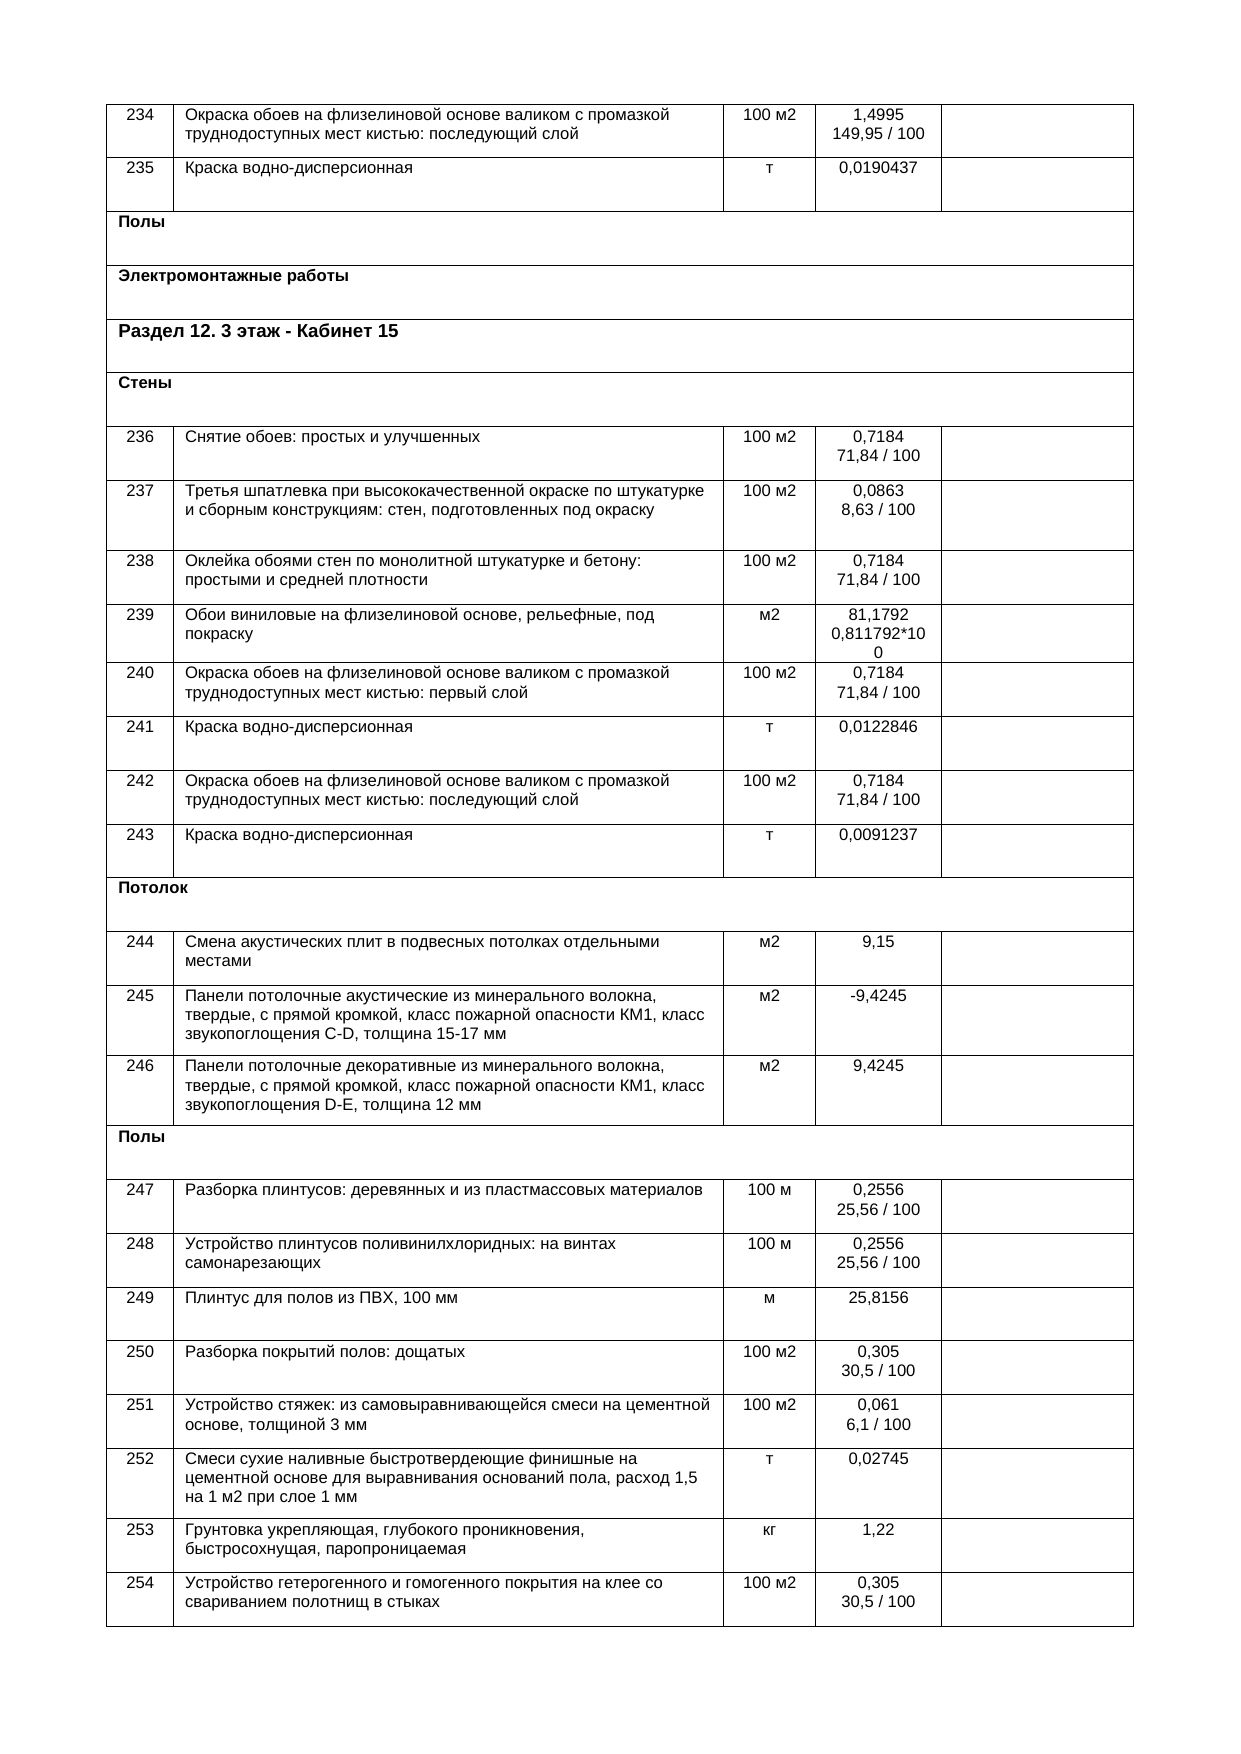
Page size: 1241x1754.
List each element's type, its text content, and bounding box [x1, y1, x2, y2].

table_cell Потолок [107, 878, 1133, 931]
table_cell [942, 1234, 1133, 1287]
table_cell Обои виниловые на флизелиновой основе, рельефные, под покраску [174, 605, 723, 662]
table_cell 234 [107, 105, 173, 157]
table_cell 0,2556 25,56 / 100 [816, 1234, 941, 1287]
table_cell 100 м2 [724, 105, 815, 157]
table_cell т [724, 158, 815, 211]
table_cell Панели потолочные акустические из минерального волокна, твердые, с прямой кромкой, класс пожарной опасности КМ1, класс звукопоглощения C-D, толщина 15-17 мм [174, 986, 723, 1055]
table_cell 100 м2 [724, 1573, 815, 1626]
table_cell т [724, 825, 815, 877]
table_cell 100 м2 [724, 427, 815, 480]
table_cell 9,15 [816, 932, 941, 985]
table_cell 249 [107, 1288, 173, 1340]
table_cell 251 [107, 1395, 173, 1448]
table_cell [942, 1573, 1133, 1626]
table_cell 9,4245 [816, 1056, 941, 1125]
table_cell 0,7184 71,84 / 100 [816, 551, 941, 604]
table_cell Разборка покрытий полов: дощатых [174, 1341, 723, 1394]
table_cell 253 [107, 1519, 173, 1572]
table_cell Плинтус для полов из ПВХ, 100 мм [174, 1288, 723, 1340]
table_cell 0,0122846 [816, 717, 941, 770]
table_cell 0,0190437 [816, 158, 941, 211]
table_cell 100 м [724, 1234, 815, 1287]
table_cell Окраска обоев на флизелиновой основе валиком с промазкой труднодоступных мест кистью: первый слой [174, 663, 723, 716]
table_cell 25,8156 [816, 1288, 941, 1340]
table_cell Краска водно-дисперсионная [174, 158, 723, 211]
table_cell т [724, 717, 815, 770]
table_cell [942, 932, 1133, 985]
table_cell [942, 158, 1133, 211]
table_cell Электромонтажные работы [107, 266, 1133, 318]
table_cell [942, 663, 1133, 716]
table_cell Устройство гетерогенного и гомогенного покрытия на клее со свариванием полотнищ в стыках [174, 1573, 723, 1626]
table_cell 0,0863 8,63 / 100 [816, 481, 941, 550]
table_cell 236 [107, 427, 173, 480]
table_cell 244 [107, 932, 173, 985]
table_cell 247 [107, 1180, 173, 1233]
table_cell [942, 1056, 1133, 1125]
table_cell м [724, 1288, 815, 1340]
table_cell Краска водно-дисперсионная [174, 717, 723, 770]
table_cell 241 [107, 717, 173, 770]
table_cell Краска водно-дисперсионная [174, 825, 723, 877]
table_cell Смена акустических плит в подвесных потолках отдельными местами [174, 932, 723, 985]
table_cell [942, 825, 1133, 877]
table_cell Устройство стяжек: из самовыравнивающейся смеси на цементной основе, толщиной 3 мм [174, 1395, 723, 1448]
table_cell 0,7184 71,84 / 100 [816, 771, 941, 823]
table_cell 0,7184 71,84 / 100 [816, 663, 941, 716]
table_cell 246 [107, 1056, 173, 1125]
table_cell м2 [724, 932, 815, 985]
table_cell 1,4995 149,95 / 100 [816, 105, 941, 157]
table_cell кг [724, 1519, 815, 1572]
table_cell м2 [724, 1056, 815, 1125]
table_cell 100 м2 [724, 481, 815, 550]
table_cell [942, 1288, 1133, 1340]
table_cell Окраска обоев на флизелиновой основе валиком с промазкой труднодоступных мест кистью: последующий слой [174, 105, 723, 157]
table_cell 248 [107, 1234, 173, 1287]
table_cell [942, 481, 1133, 550]
table_cell [942, 986, 1133, 1055]
table_cell 0,305 30,5 / 100 [816, 1573, 941, 1626]
table_cell 100 м2 [724, 551, 815, 604]
table_cell 250 [107, 1341, 173, 1394]
table_cell 0,0091237 [816, 825, 941, 877]
table_cell Окраска обоев на флизелиновой основе валиком с промазкой труднодоступных мест кистью: последующий слой [174, 771, 723, 823]
table_cell 245 [107, 986, 173, 1055]
table_cell т [724, 1449, 815, 1518]
table_cell Снятие обоев: простых и улучшенных [174, 427, 723, 480]
table_cell 242 [107, 771, 173, 823]
table_cell 81,1792 0,811792*100 [816, 605, 941, 662]
table_cell [942, 605, 1133, 662]
table_cell 100 м2 [724, 771, 815, 823]
table_cell 0,2556 25,56 / 100 [816, 1180, 941, 1233]
table_cell Полы [107, 212, 1133, 265]
table_cell [942, 105, 1133, 157]
table_cell Разборка плинтусов: деревянных и из пластмассовых материалов [174, 1180, 723, 1233]
table_cell [942, 1180, 1133, 1233]
table_cell Оклейка обоями стен по монолитной штукатурке и бетону: простыми и средней плотности [174, 551, 723, 604]
table_cell 0,7184 71,84 / 100 [816, 427, 941, 480]
table_cell [942, 427, 1133, 480]
table_cell 252 [107, 1449, 173, 1518]
table_cell 100 м2 [724, 1395, 815, 1448]
table_cell 238 [107, 551, 173, 604]
table_cell 239 [107, 605, 173, 662]
table_cell Стены [107, 373, 1133, 426]
table_cell 235 [107, 158, 173, 211]
table_cell 240 [107, 663, 173, 716]
table_cell 1,22 [816, 1519, 941, 1572]
table_cell [942, 771, 1133, 823]
table_cell 100 м2 [724, 663, 815, 716]
table_cell 243 [107, 825, 173, 877]
table_cell 237 [107, 481, 173, 550]
table_cell Третья шпатлевка при высококачественной окраске по штукатурке и сборным конструкциям: стен, подготовленных под окраску [174, 481, 723, 550]
table_cell 254 [107, 1573, 173, 1626]
table_cell м2 [724, 605, 815, 662]
table_cell [942, 1341, 1133, 1394]
table_cell [942, 1449, 1133, 1518]
table_cell Панели потолочные декоративные из минерального волокна, твердые, с прямой кромкой, класс пожарной опасности КМ1, класс звукопоглощения D-E, толщина 12 мм [174, 1056, 723, 1125]
table_cell Полы [107, 1126, 1133, 1179]
table_cell м2 [724, 986, 815, 1055]
table_cell 0,061 6,1 / 100 [816, 1395, 941, 1448]
table_cell Смеси сухие наливные быстротвердеющие финишные на цементной основе для выравнивания оснований пола, расход 1,5 на 1 м2 при слое 1 мм [174, 1449, 723, 1518]
table_cell Устройство плинтусов поливинилхлоридных: на винтах самонарезающих [174, 1234, 723, 1287]
table_cell [942, 1519, 1133, 1572]
table_cell [942, 551, 1133, 604]
table_cell [942, 717, 1133, 770]
table_cell [942, 1395, 1133, 1448]
table_cell -9,4245 [816, 986, 941, 1055]
table_cell Грунтовка укрепляющая, глубокого проникновения, быстросохнущая, паропроницаемая [174, 1519, 723, 1572]
table_cell 0,02745 [816, 1449, 941, 1518]
table_cell Раздел 12. 3 этаж - Кабинет 15 [107, 320, 1133, 372]
table_cell 0,305 30,5 / 100 [816, 1341, 941, 1394]
table_cell 100 м [724, 1180, 815, 1233]
table_cell 100 м2 [724, 1341, 815, 1394]
